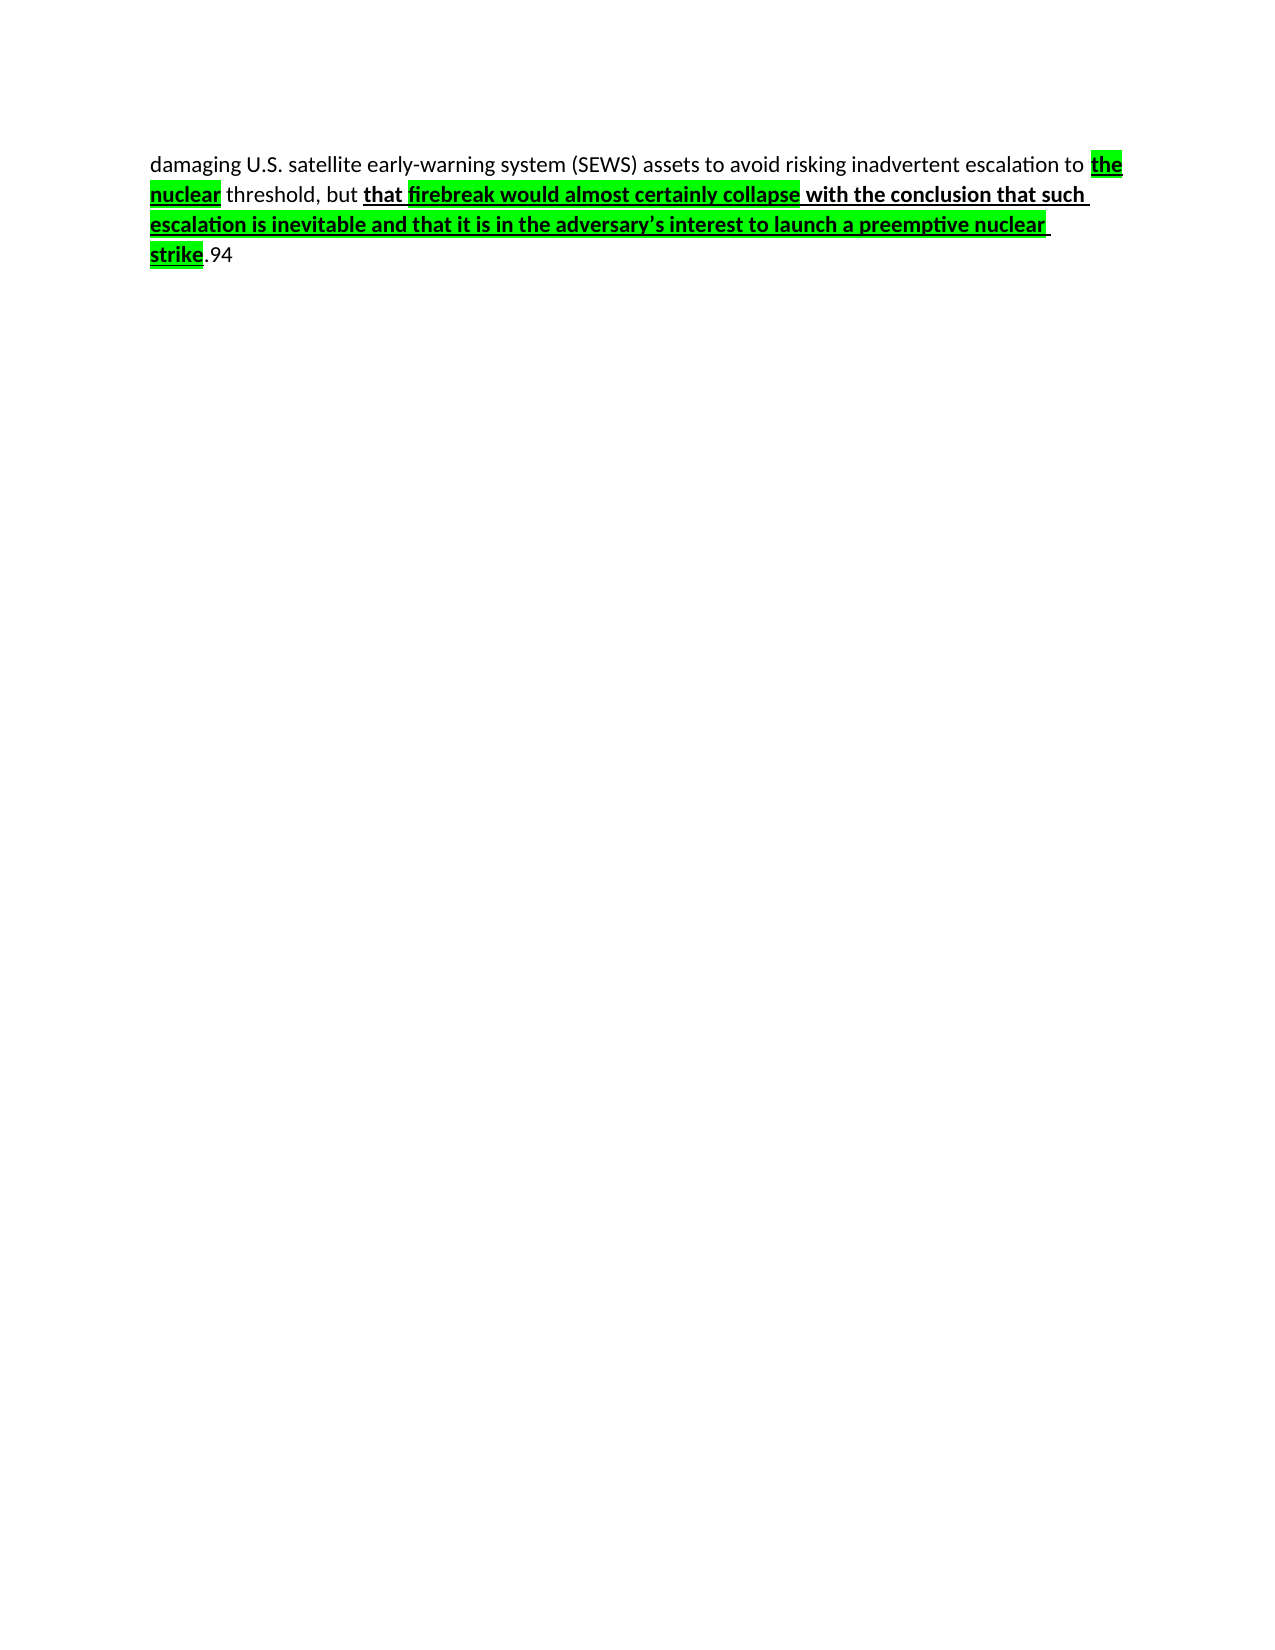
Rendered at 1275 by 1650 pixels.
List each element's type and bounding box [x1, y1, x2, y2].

text [150, 150, 1125, 269]
